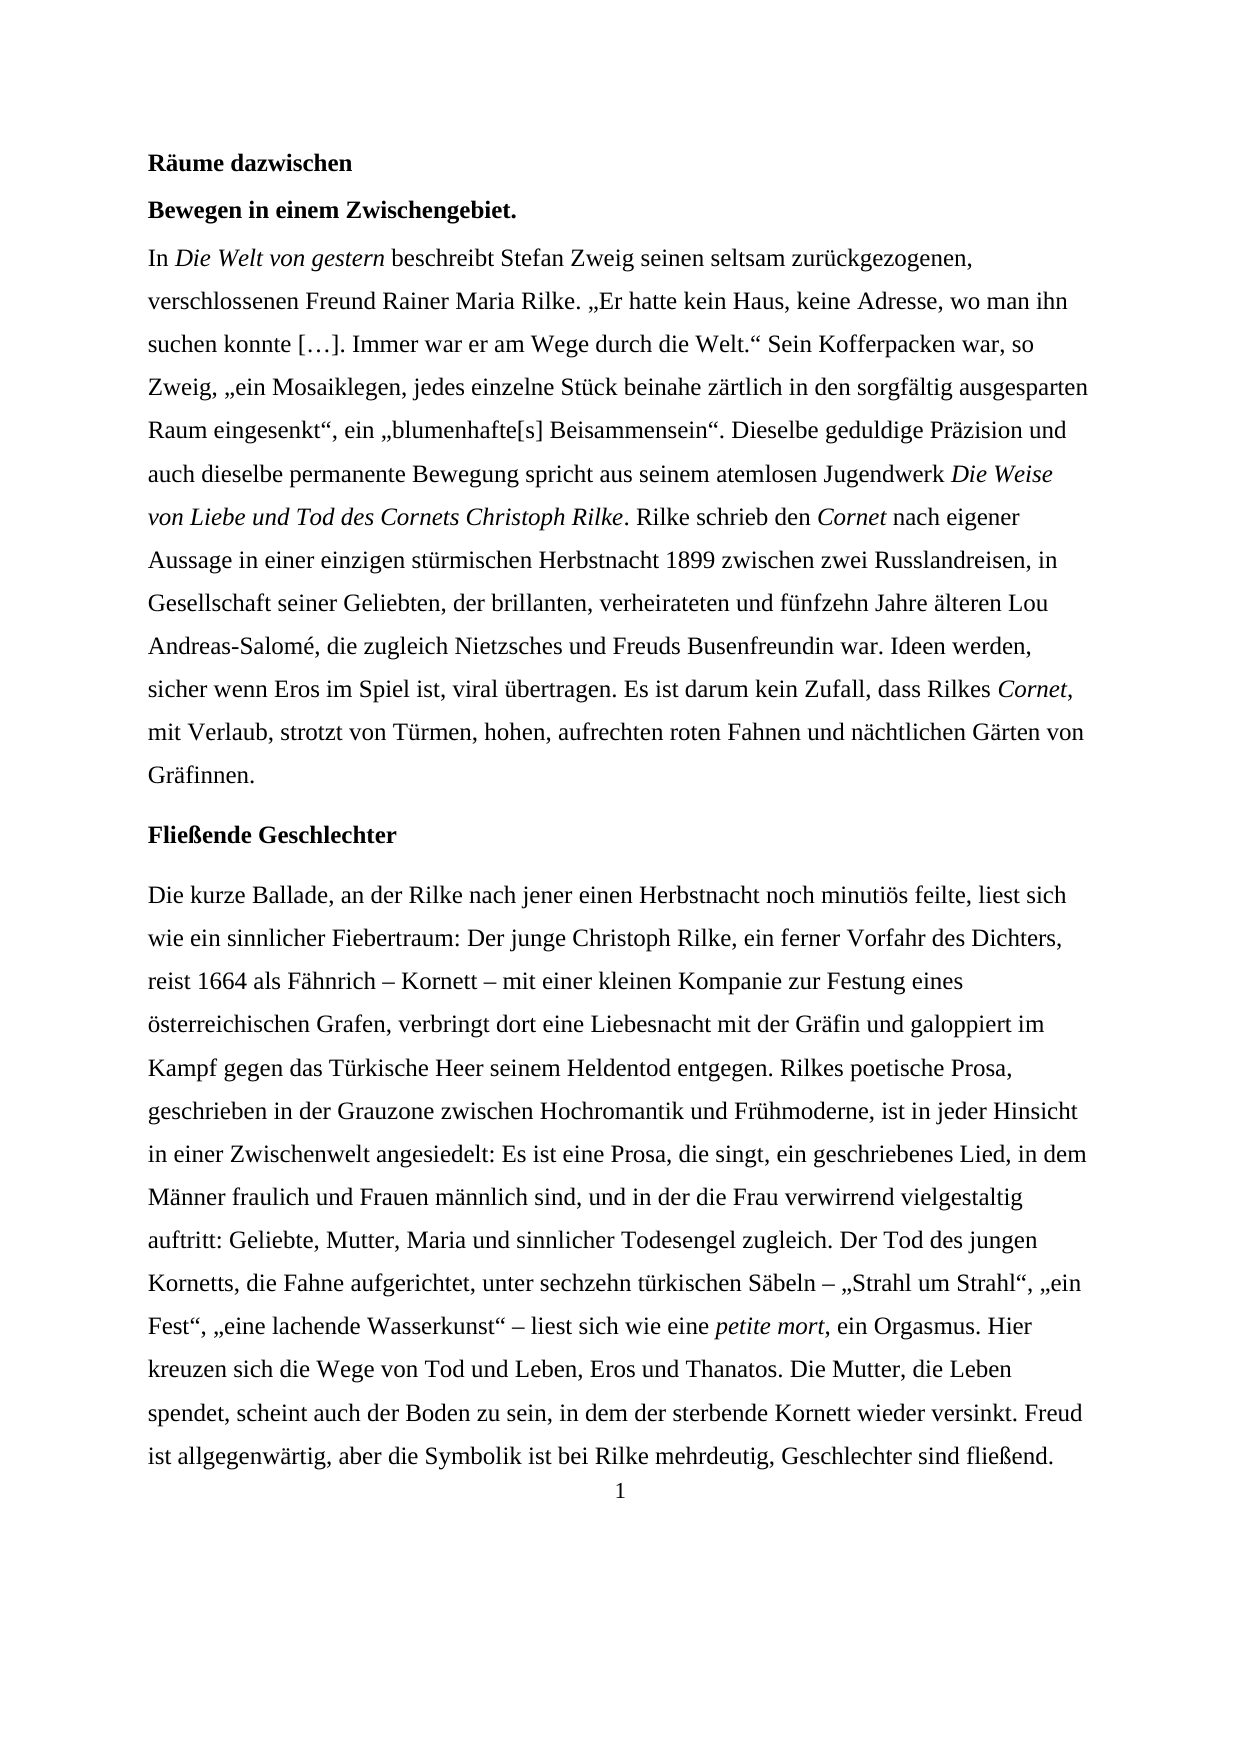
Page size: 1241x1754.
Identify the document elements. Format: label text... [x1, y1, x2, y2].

text Bewegen in einem Zwischengebiet. [148, 195, 1093, 224]
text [148, 880, 1093, 1469]
text Fließende Geschlechter [148, 820, 1093, 849]
text Räume dazwischen [148, 148, 1093, 176]
text In Die Welt von gestern beschreibt Stefan Zweig seinen seltsam zurückgezogenen, verschlossenen Freund Rainer Maria Rilke. „Er hatte kein Haus, keine Adresse, wo man ihn suchen konnte […]. Immer war er am Wege durch die Welt.“ Sein Kofferpacken war, so Zweig, „ein Mosaiklegen, jedes einzelne Stück beinahe zärtlich in den sorgfältig ausgesparten Raum eingesenkt“, ein „blumenhafte[s] Beisammensein“. Dieselbe geduldige Präzision und auch dieselbe permanente Bewegung spricht aus seinem atemlosen Jugendwerk Die Weise von Liebe und Tod des Cornets Christoph Rilke. Rilke schrieb den Cornet nach eigener Aussage in einer einzigen stürmischen Herbstnacht 1899 zwischen zwei Russlandreisen, in Gesellschaft seiner Geliebten, der brillanten, verheirateten und fünfzehn Jahre älteren Lou Andreas-Salomé, die zugleich Nietzsches und Freuds Busenfreundin war. Ideen werden, sicher wenn Eros im Spiel ist, viral übertragen. Es ist darum kein Zufall, dass Rilkes Cornet, mit Verlaub, strotzt von Türmen, hohen, aufrechten roten Fahnen und nächtlichen Gärten von Gräfinnen. [148, 243, 1093, 789]
